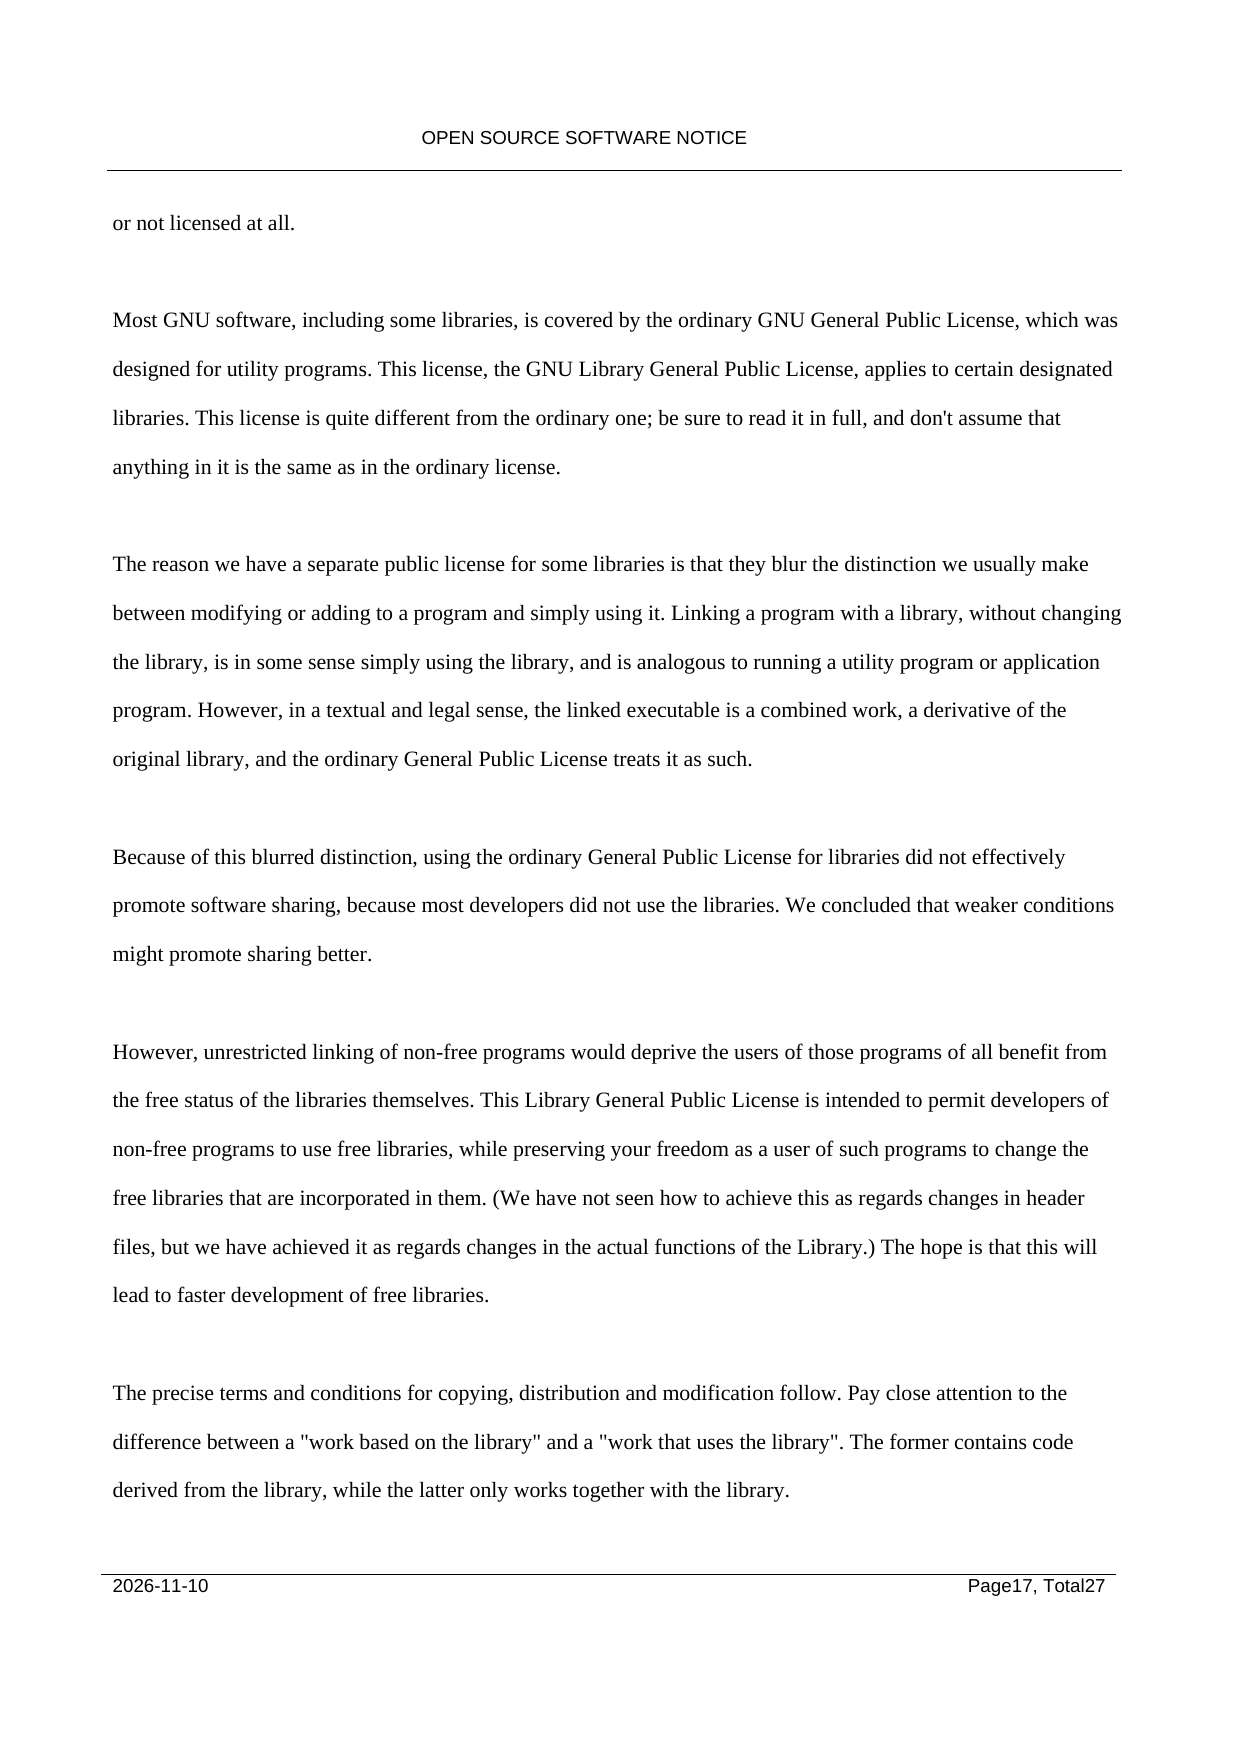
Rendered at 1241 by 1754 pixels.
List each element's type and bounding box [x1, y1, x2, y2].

text [112, 206, 1128, 1506]
